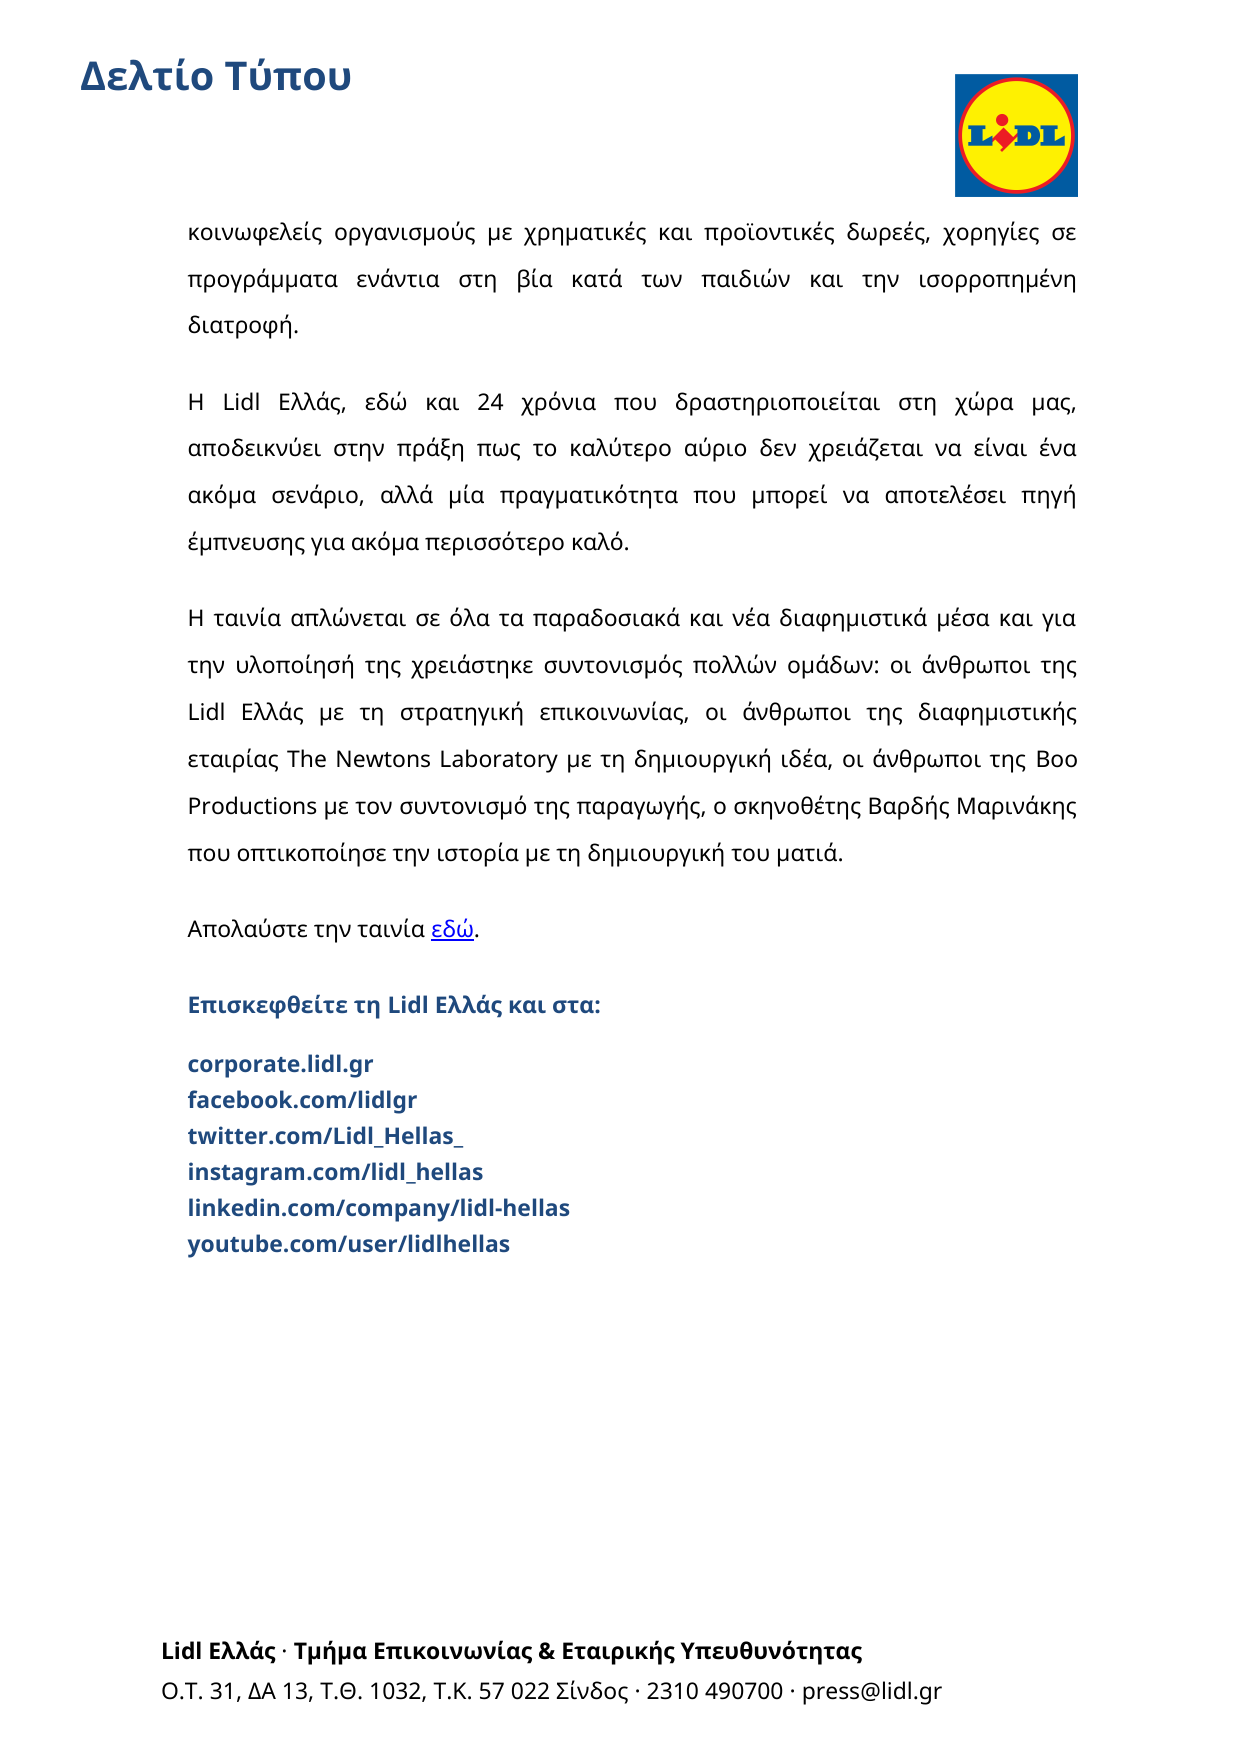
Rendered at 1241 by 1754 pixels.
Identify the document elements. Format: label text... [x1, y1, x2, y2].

text Η ταινία απλώνεται σε όλα τα παραδοσιακά και νέα διαφημιστικά μέσα και για την υλοποίησή της χρειάστηκε συντονισμός πολλών ομάδων: οι άνθρωποι της Lidl Ελλάς με τη στρατηγική επικοινωνίας, οι άνθρωποι της διαφημιστικής εταιρίας The Newtons Laboratory με τη δημιουργική ιδέα, οι άνθρωποι της Boo Productions με τον συντονισμό της παραγωγής, ο σκηνοθέτης Βαρδής Μαρινάκης που οπτικοποίησε την ιστορία με τη δημιουργική του ματιά. [187, 602, 1078, 868]
text instagram.com/lidl_hellas [187, 1156, 1078, 1187]
picture [954, 73, 1078, 198]
text twitter.com/Lidl_Hellas_ [187, 1120, 1078, 1151]
text Επισκεφθείτε τη Lidl Ελλάς και στα: [187, 988, 1078, 1020]
text corporate.lidl.gr [187, 1048, 1078, 1079]
text Η Lidl Ελλάς, εδώ και 24 χρόνια που δραστηριοποιείται στη χώρα μας, αποδεικνύει στην πράξη πως το καλύτερο αύριο δεν χρειάζεται να είναι ένα ακόμα σενάριο, αλλά μία πραγματικότητα που μπορεί να αποτελέσει πηγή έμπνευσης για ακόμα περισσότερο καλό. [187, 385, 1078, 557]
text youtube.com/user/lidlhellas [187, 1228, 1078, 1259]
text linkedin.com/company/lidl-hellas [187, 1192, 1078, 1223]
text facebook.com/lidlgr [187, 1084, 1078, 1115]
text Απολαύστε την ταινία εδώ. [187, 912, 1078, 944]
